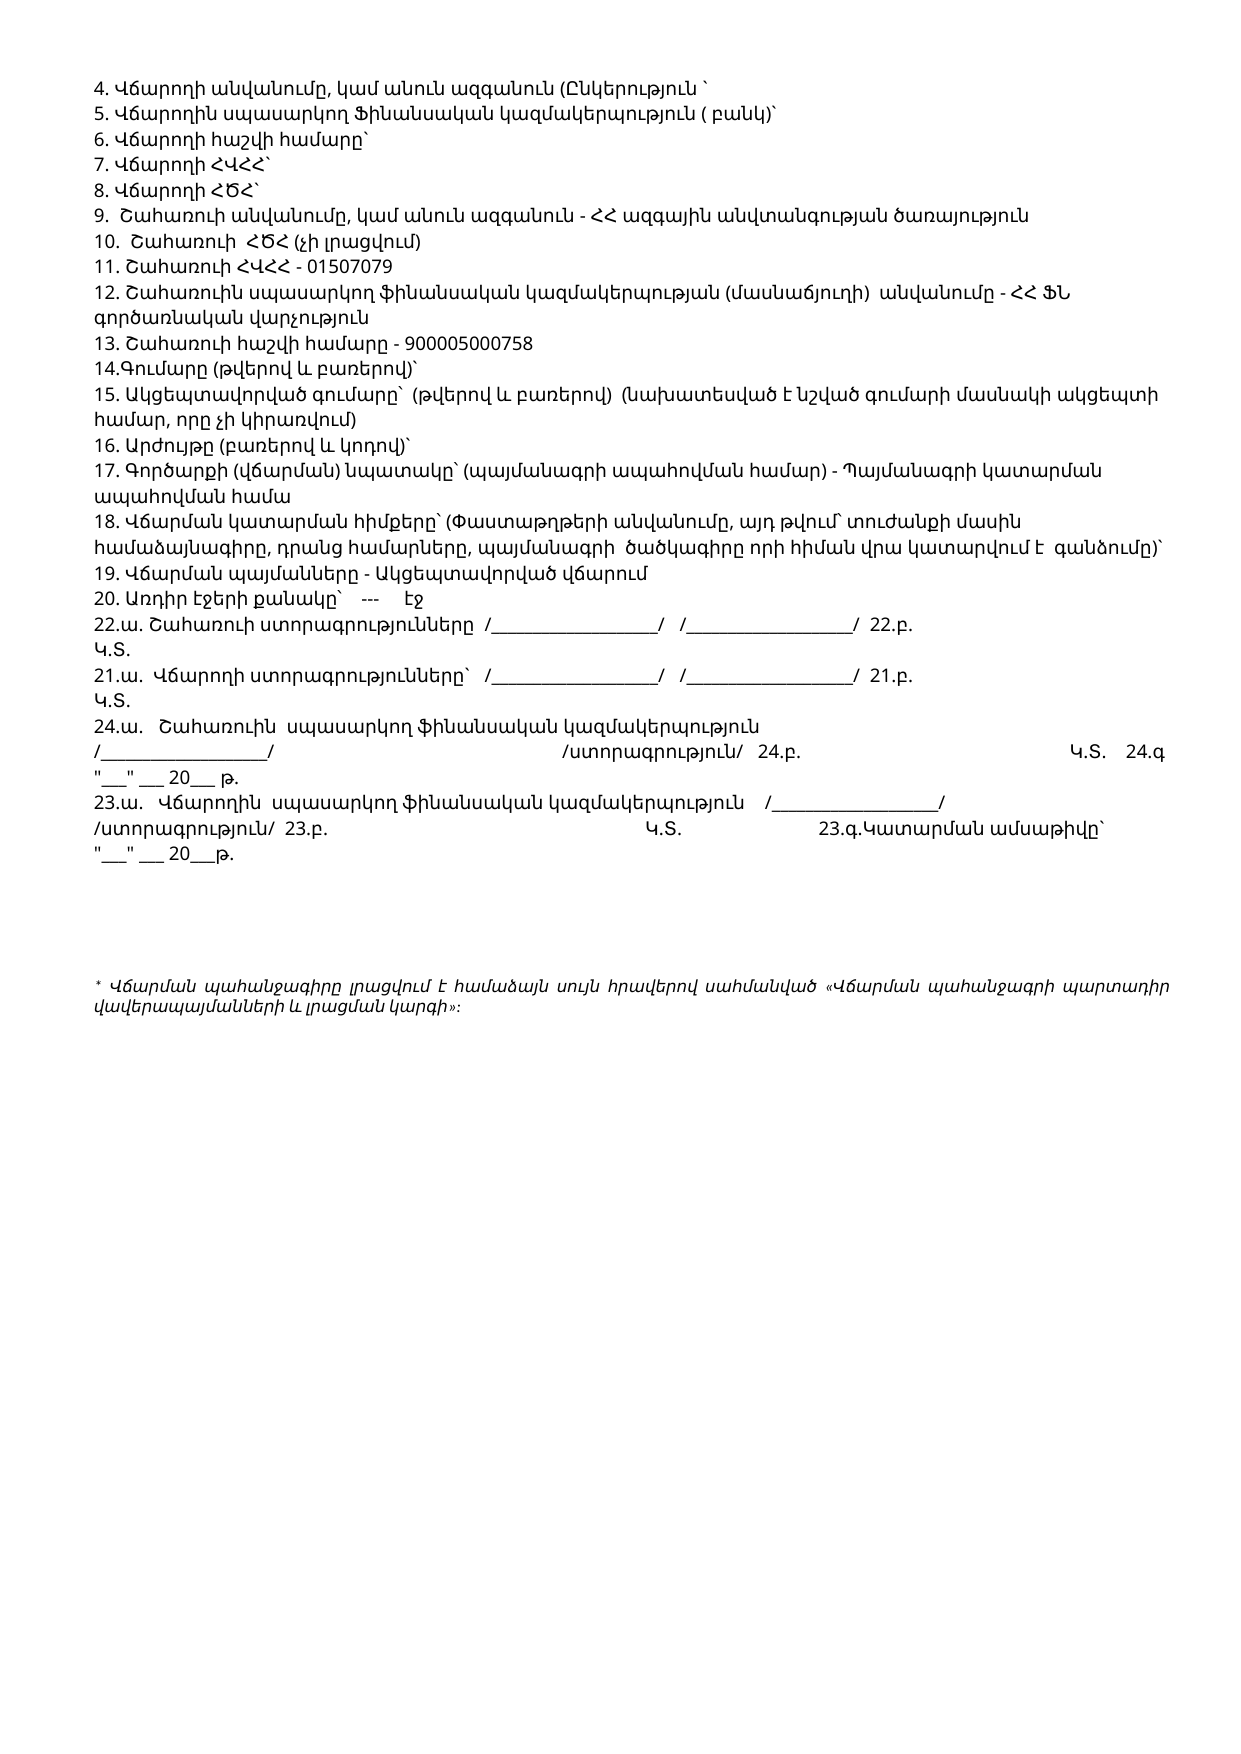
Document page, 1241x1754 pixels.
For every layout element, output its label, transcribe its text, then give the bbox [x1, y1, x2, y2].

text * Վճարման պահանջագիրը լրացվում է համաձայն սույն հրավերով սահմանված «Վճարման պահանջագրի պարտադիր վավերապայմանների և լրացման կարգի»: [94, 976, 1171, 1017]
